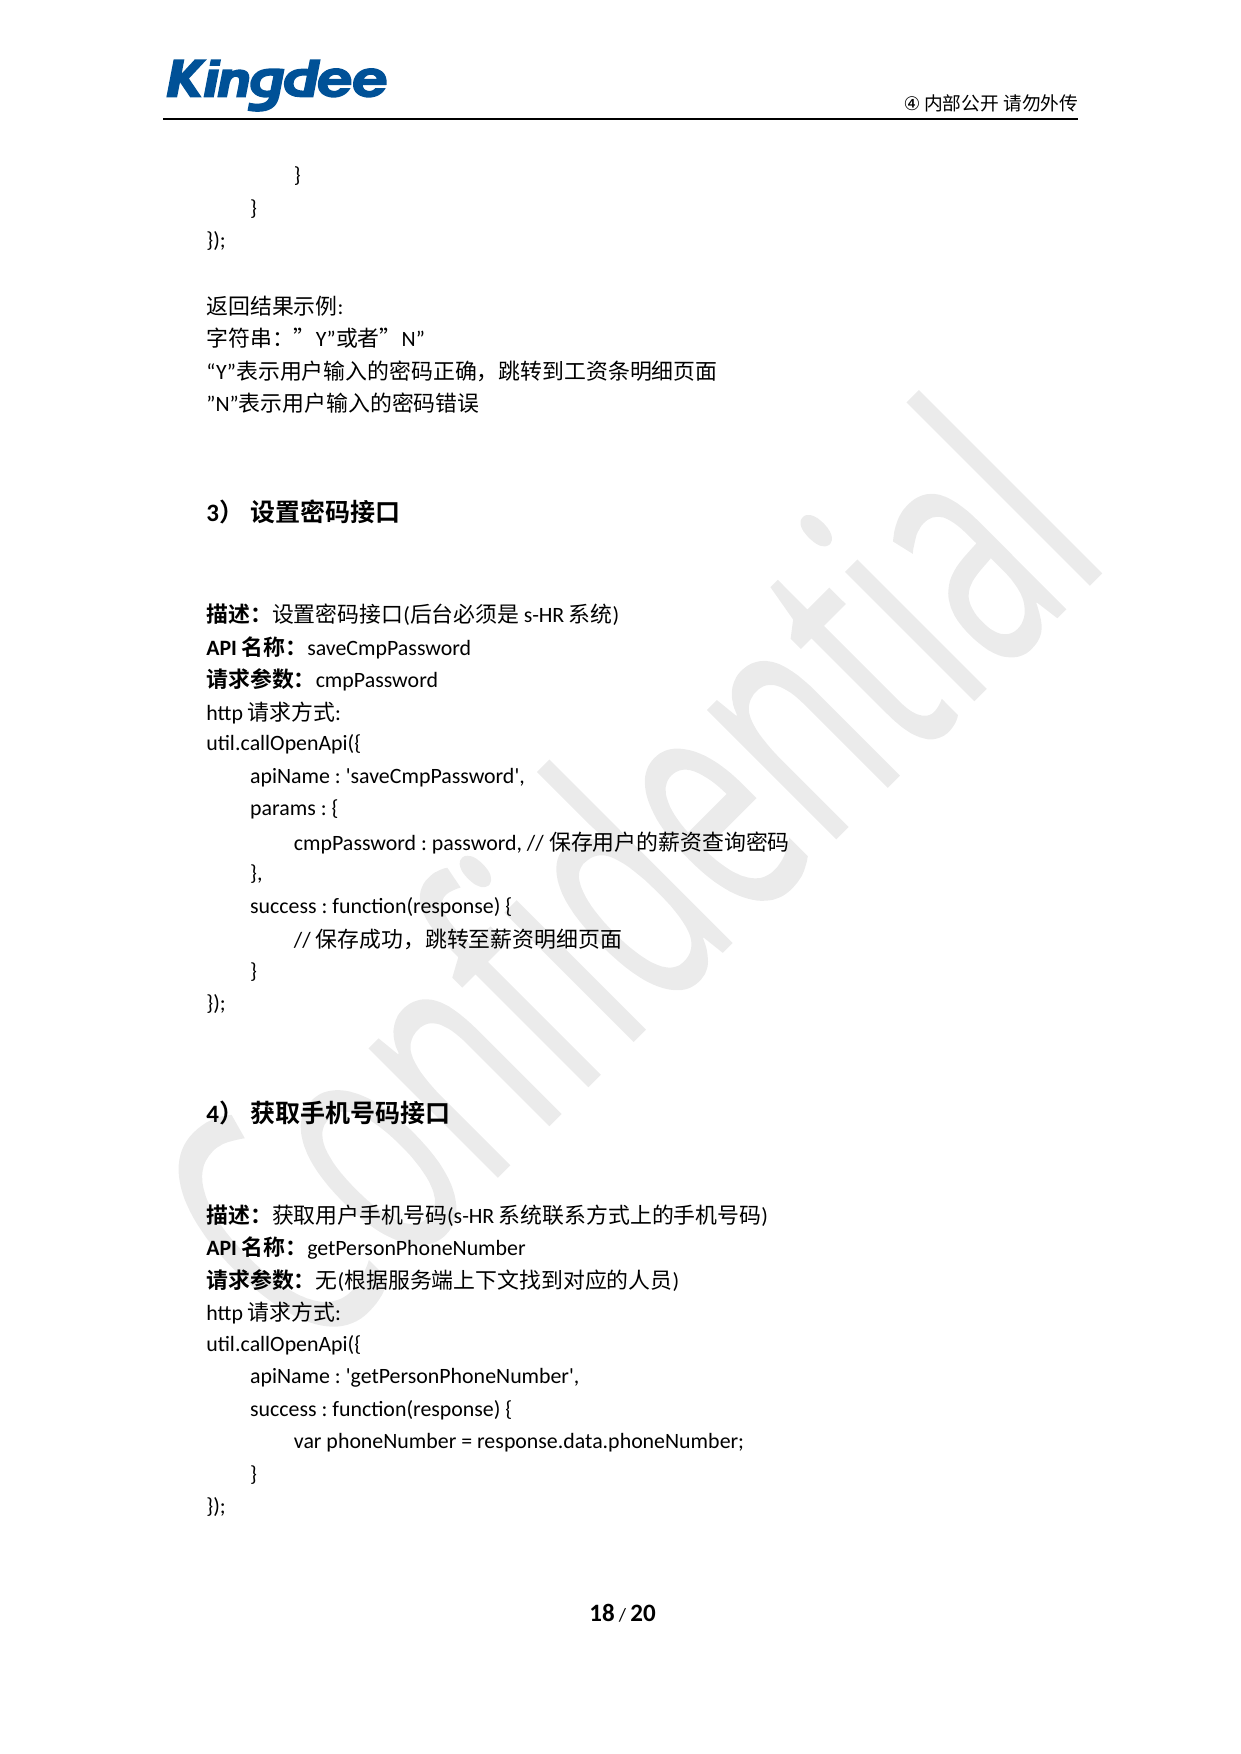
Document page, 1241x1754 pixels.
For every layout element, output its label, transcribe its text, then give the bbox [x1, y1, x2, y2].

text util.callOpenApi({ [206, 1327, 1078, 1360]
subtitle 设置密码接口 [206, 478, 1078, 543]
text util.callOpenApi({ [206, 727, 1078, 759]
text } [206, 1457, 1078, 1490]
text // 保存成功，跳转至薪资明细页面 [206, 922, 1078, 954]
text 字符串：”Y”或者”N” [206, 321, 1078, 353]
text } [206, 954, 1078, 987]
text }); [206, 987, 1078, 1019]
text var phoneNumber = response.data.phoneNumber; [206, 1425, 1078, 1457]
text 描述：获取用户手机号码(s-HR系统联系方式上的手机号码) [206, 1197, 1078, 1230]
text }); [206, 1490, 1078, 1522]
text success : function(response) { [206, 889, 1078, 922]
text 描述：设置密码接口(后台必须是s-HR系统) [206, 597, 1078, 629]
text }, [206, 857, 1078, 889]
text http请求方式: [206, 694, 1078, 727]
text } [206, 191, 1078, 223]
text http请求方式: [206, 1295, 1078, 1327]
text success : function(response) { [206, 1392, 1078, 1425]
text API名称：getPersonPhoneNumber [206, 1230, 1078, 1262]
text 请求参数：无(根据服务端上下文找到对应的人员) [206, 1262, 1078, 1295]
text apiName : 'saveCmpPassword', [206, 759, 1078, 792]
text API名称：saveCmpPassword [206, 629, 1078, 662]
text params : { [206, 792, 1078, 824]
text } [206, 158, 1078, 191]
text ”N”表示用户输入的密码错误 [206, 386, 1078, 418]
text cmpPassword : password, // 保存用户的薪资查询密码 [206, 824, 1078, 857]
text 返回结果示例: [206, 288, 1078, 321]
text 请求参数：cmpPassword [206, 662, 1078, 694]
text }); [206, 223, 1078, 256]
subtitle 获取手机号码接口 [206, 1079, 1078, 1144]
text apiName : 'getPersonPhoneNumber', [206, 1360, 1078, 1392]
text “Y”表示用户输入的密码正确，跳转到工资条明细页面 [206, 353, 1078, 386]
